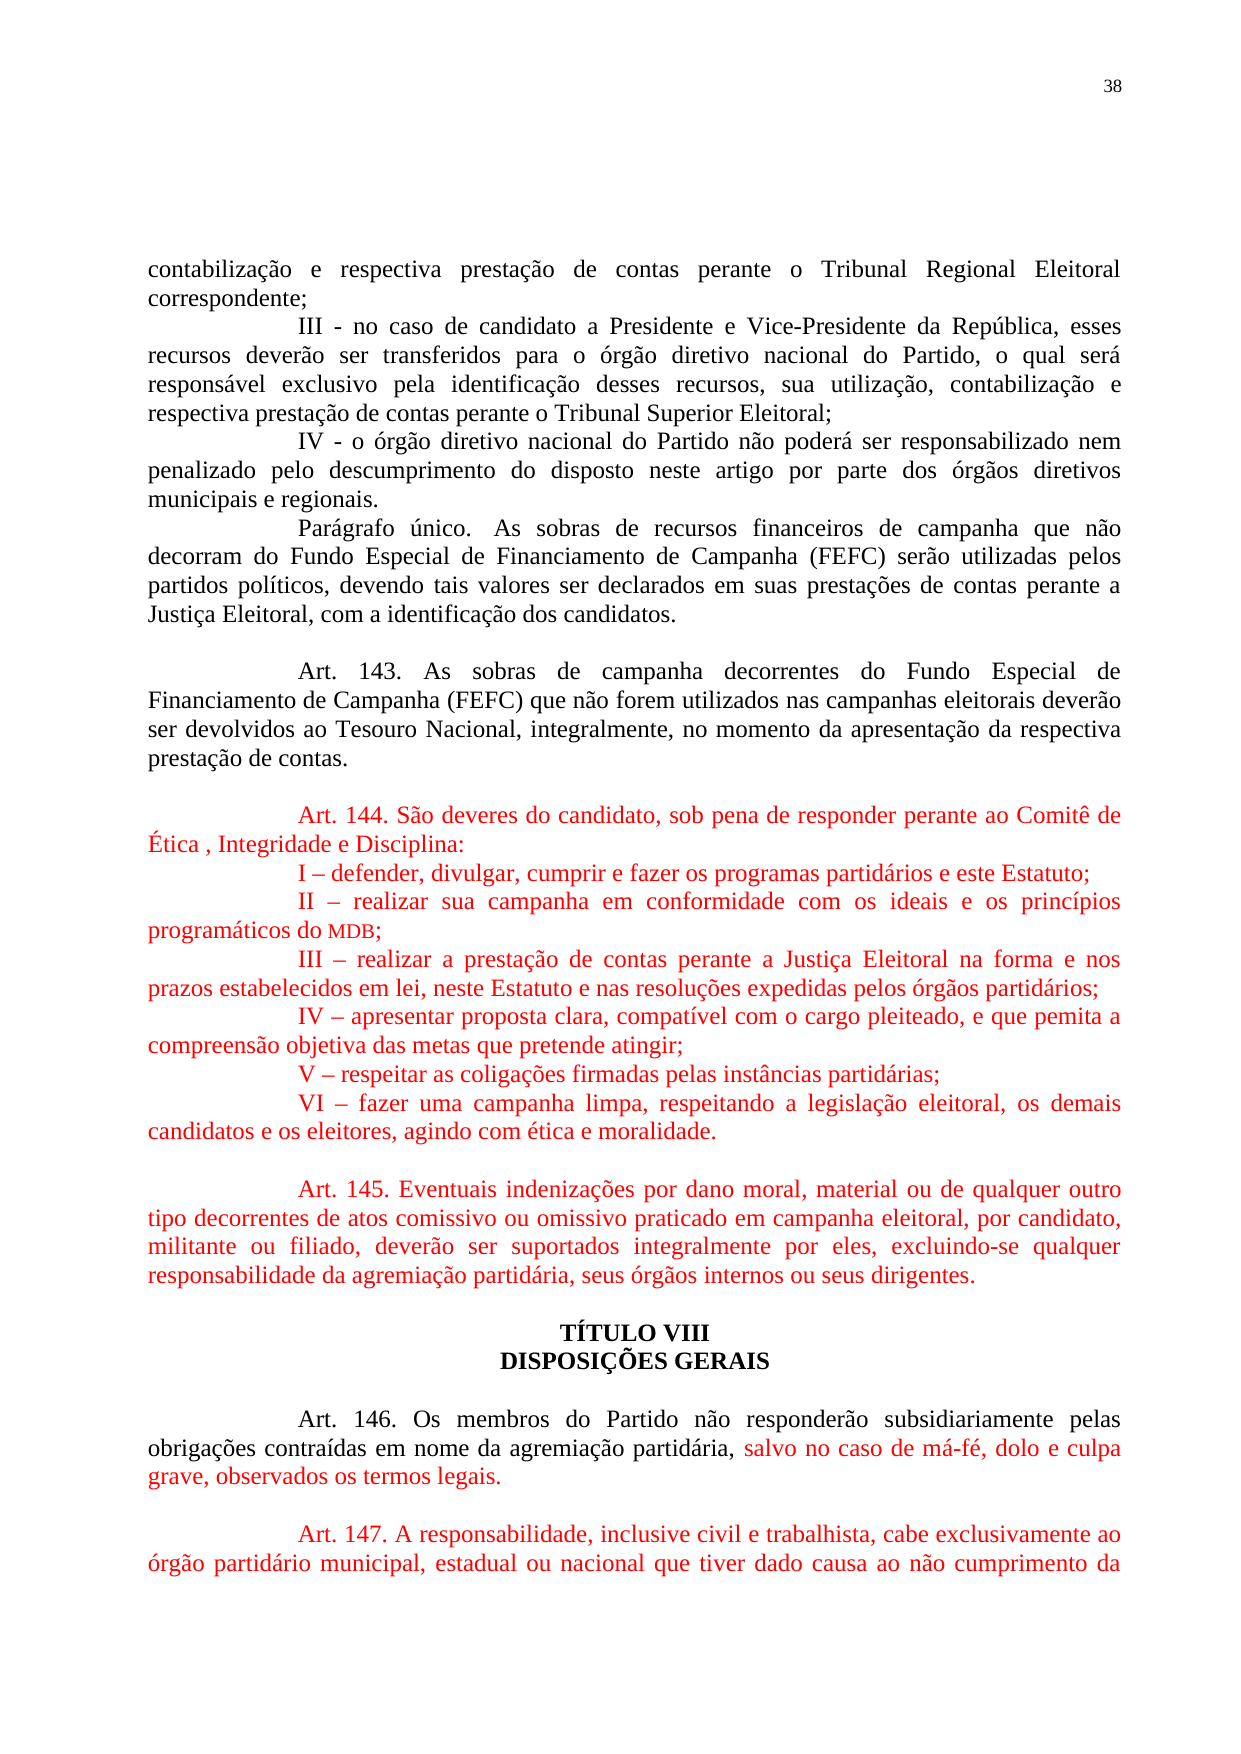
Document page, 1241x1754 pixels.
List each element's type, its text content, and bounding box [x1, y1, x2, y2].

text IV – apresentar proposta clara, compatível com o cargo pleiteado, e que pemita a compreensão objetiva das metas que pretende atingir; [148, 1001, 1122, 1059]
text DISPOSIÇÕES GERAIS [148, 1346, 1122, 1375]
text II – realizar sua campanha em conformidade com os ideais e os princípios programáticos do MDB; [148, 886, 1122, 944]
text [148, 1519, 1122, 1576]
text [148, 254, 1122, 311]
text TÍTULO VIII [148, 1318, 1122, 1346]
text Art. 145. Eventuais indenizações por dano moral, material ou de qualquer outro tipo decorrentes de atos comissivo ou omissivo praticado em campanha eleitoral, por candidato, militante ou filiado, deverão ser suportados integralmente por eles, excluindo-se qualquer responsabilidade da agremiação partidária, seus órgãos internos ou seus dirigentes. [148, 1174, 1122, 1289]
text IV - o órgão diretivo nacional do Partido não poderá ser responsabilizado nem penalizado pelo descumprimento do disposto neste artigo por parte dos órgãos diretivos municipais e regionais. [148, 426, 1122, 513]
text Parágrafo único. As sobras de recursos financeiros de campanha que não decorram do Fundo Especial de Financiamento de Campanha (FEFC) serão utilizadas pelos partidos políticos, devendo tais valores ser declarados em suas prestações de contas perante a Justiça Eleitoral, com a identificação dos candidatos. [148, 513, 1122, 628]
text Art. 146. Os membros do Partido não responderão subsidiariamente pelas obrigações contraídas em nome da agremiação partidária, salvo no caso de má-fé, dolo e culpa grave, observados os termos legais. [148, 1404, 1122, 1490]
text III – realizar a prestação de contas perante a Justiça Eleitoral na forma e nos prazos estabelecidos em lei, neste Estatuto e nas resoluções expedidas pelos órgãos partidários; [148, 944, 1122, 1001]
text VI – fazer uma campanha limpa, respeitando a legislação eleitoral, os demais candidatos e os eleitores, agindo com ética e moralidade. [148, 1088, 1122, 1145]
text Art. 143. As sobras de campanha decorrentes do Fundo Especial de Financiamento de Campanha (FEFC) que não forem utilizados nas campanhas eleitorais deverão ser devolvidos ao Tesouro Nacional, integralmente, no momento da apresentação da respectiva prestação de contas. [148, 656, 1122, 771]
text V – respeitar as coligações firmadas pelas instâncias partidárias; [148, 1059, 1122, 1088]
text I – defender, divulgar, cumprir e fazer os programas partidários e este Estatuto; [148, 858, 1122, 886]
text III - no caso de candidato a Presidente e Vice-Presidente da República, esses recursos deverão ser transferidos para o órgão diretivo nacional do Partido, o qual será responsável exclusivo pela identificação desses recursos, sua utilização, contabilização e respectiva prestação de contas perante o Tribunal Superior Eleitoral; [148, 311, 1122, 426]
text Art. 144. São deveres do candidato, sob pena de responder perante ao Comitê de Ética , Integridade e Disciplina: [148, 800, 1122, 858]
